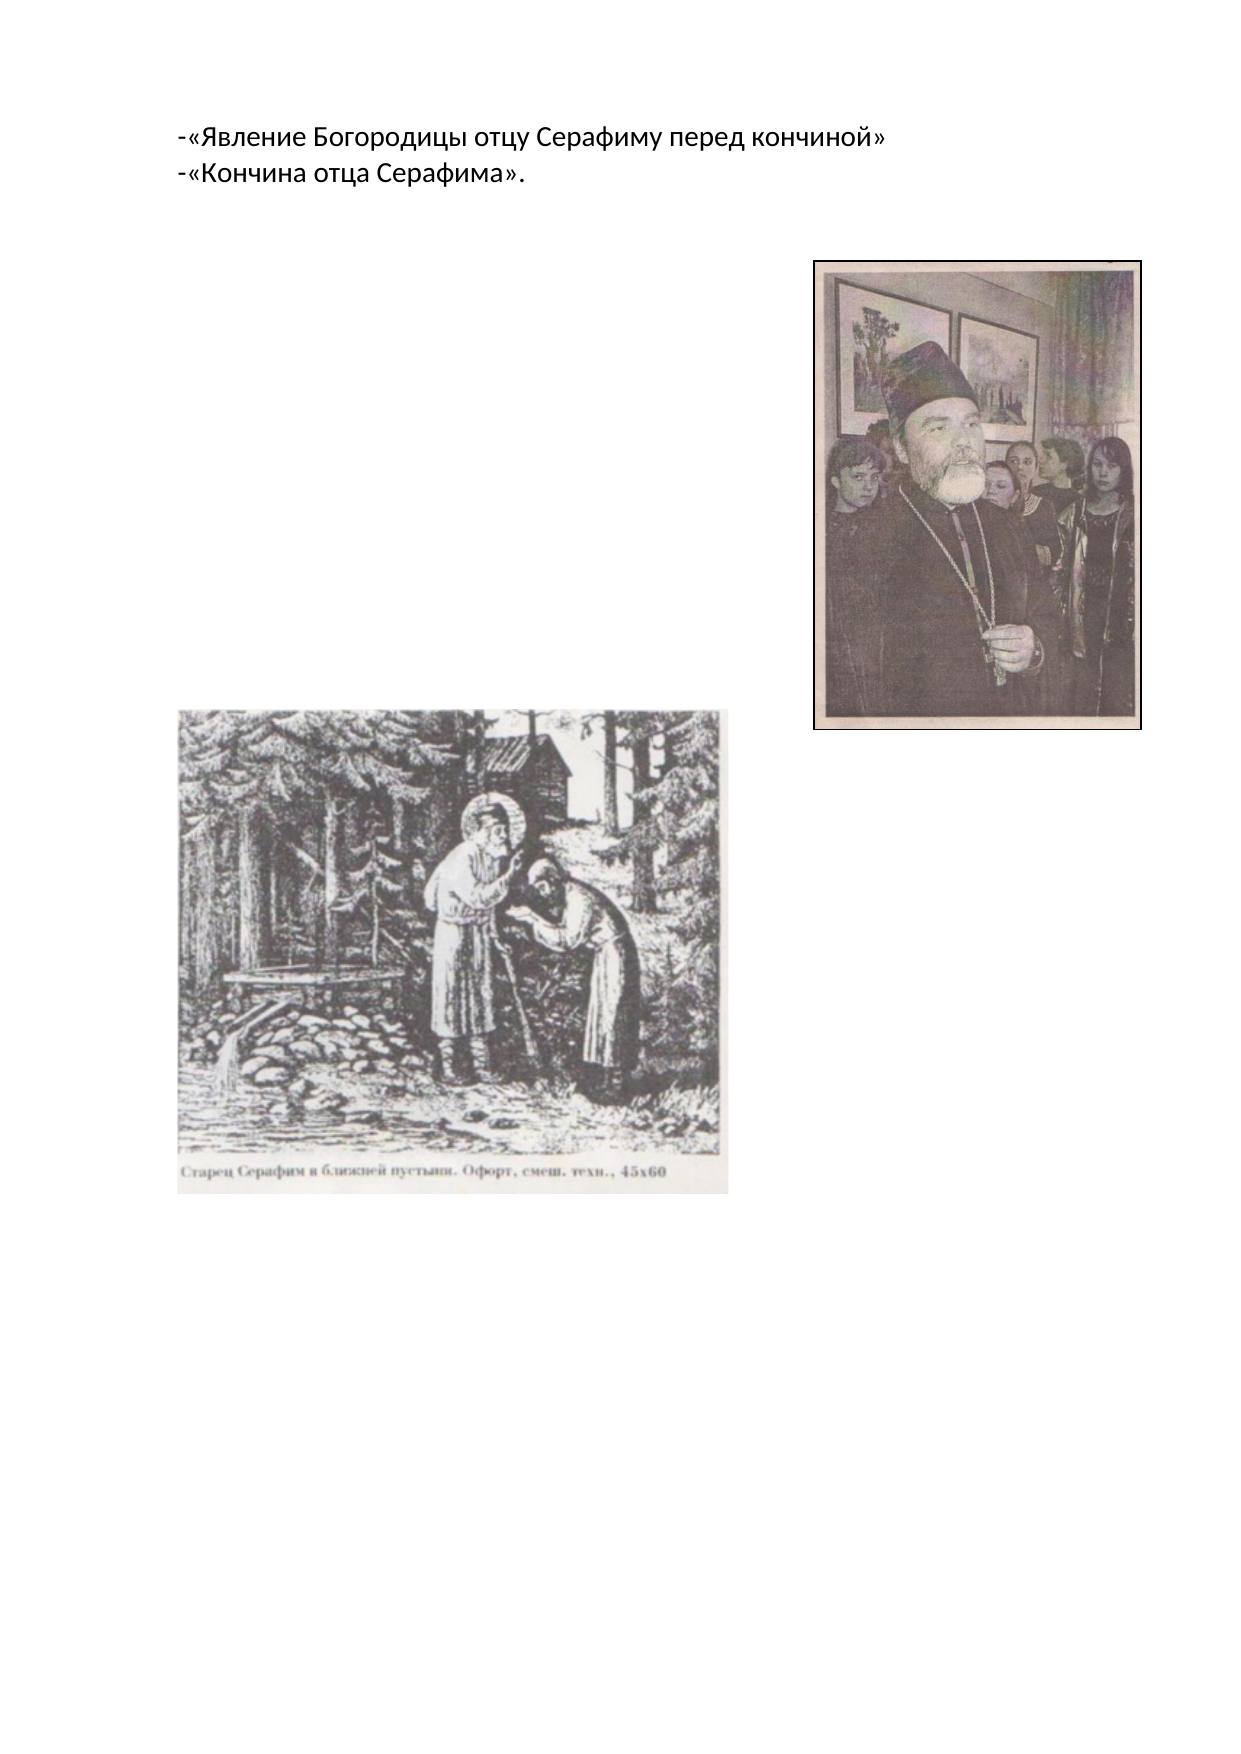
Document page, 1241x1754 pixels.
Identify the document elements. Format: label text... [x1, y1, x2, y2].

text -«Кончина отца Серафима». [177, 154, 1152, 189]
text -«Явление Богородицы отцу Серафиму перед кончиной» [177, 118, 1152, 154]
picture [177, 709, 729, 1194]
picture [815, 262, 913, 729]
